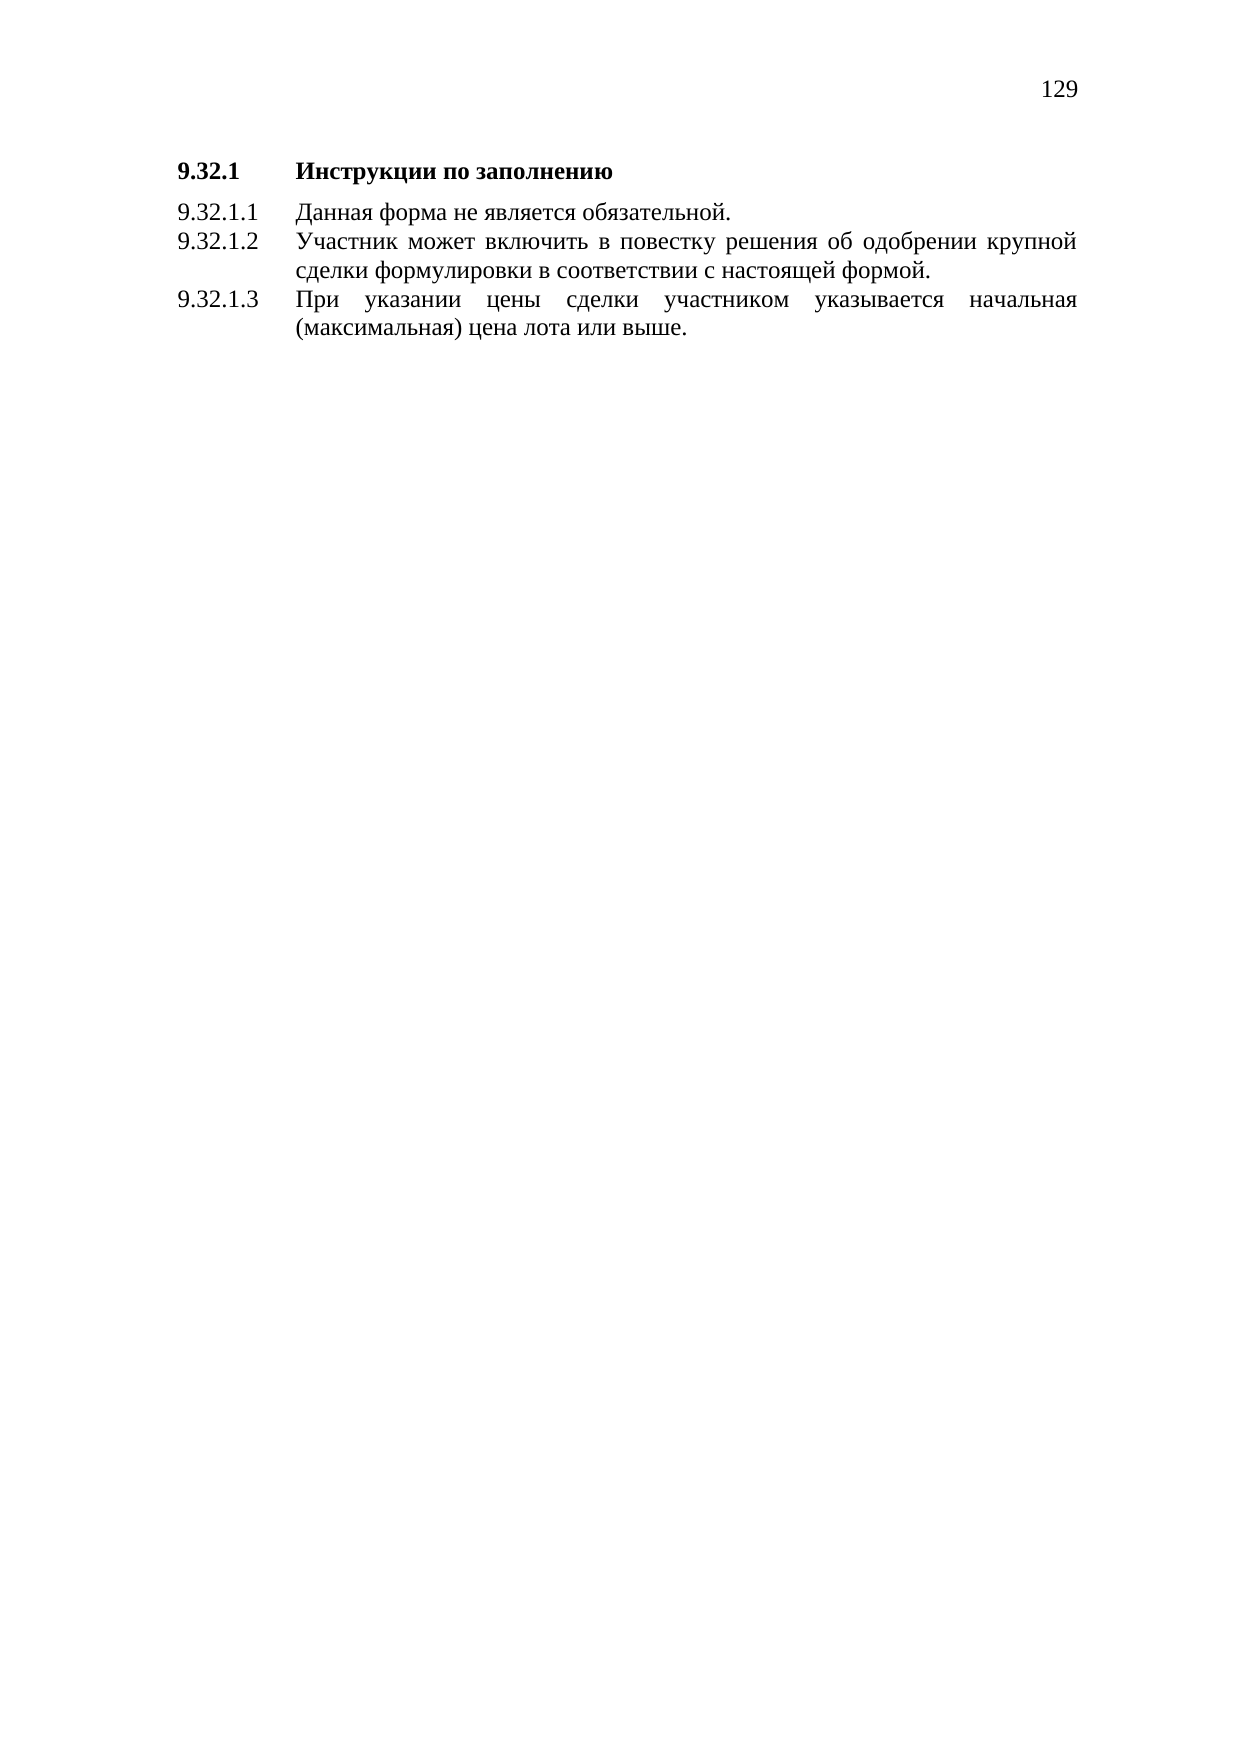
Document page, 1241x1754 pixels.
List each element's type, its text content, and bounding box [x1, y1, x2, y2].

list Участник может включить в повестку решения об одобрении крупной сделки формулировки в соответствии с настоящей формой. [177, 226, 1078, 284]
list Данная форма не является обязательной. [177, 197, 1078, 226]
list При указании цены сделки участником указывается начальная (максимальная) цена лота или выше. [177, 284, 1078, 341]
list Инструкции по заполнению [177, 156, 1078, 185]
